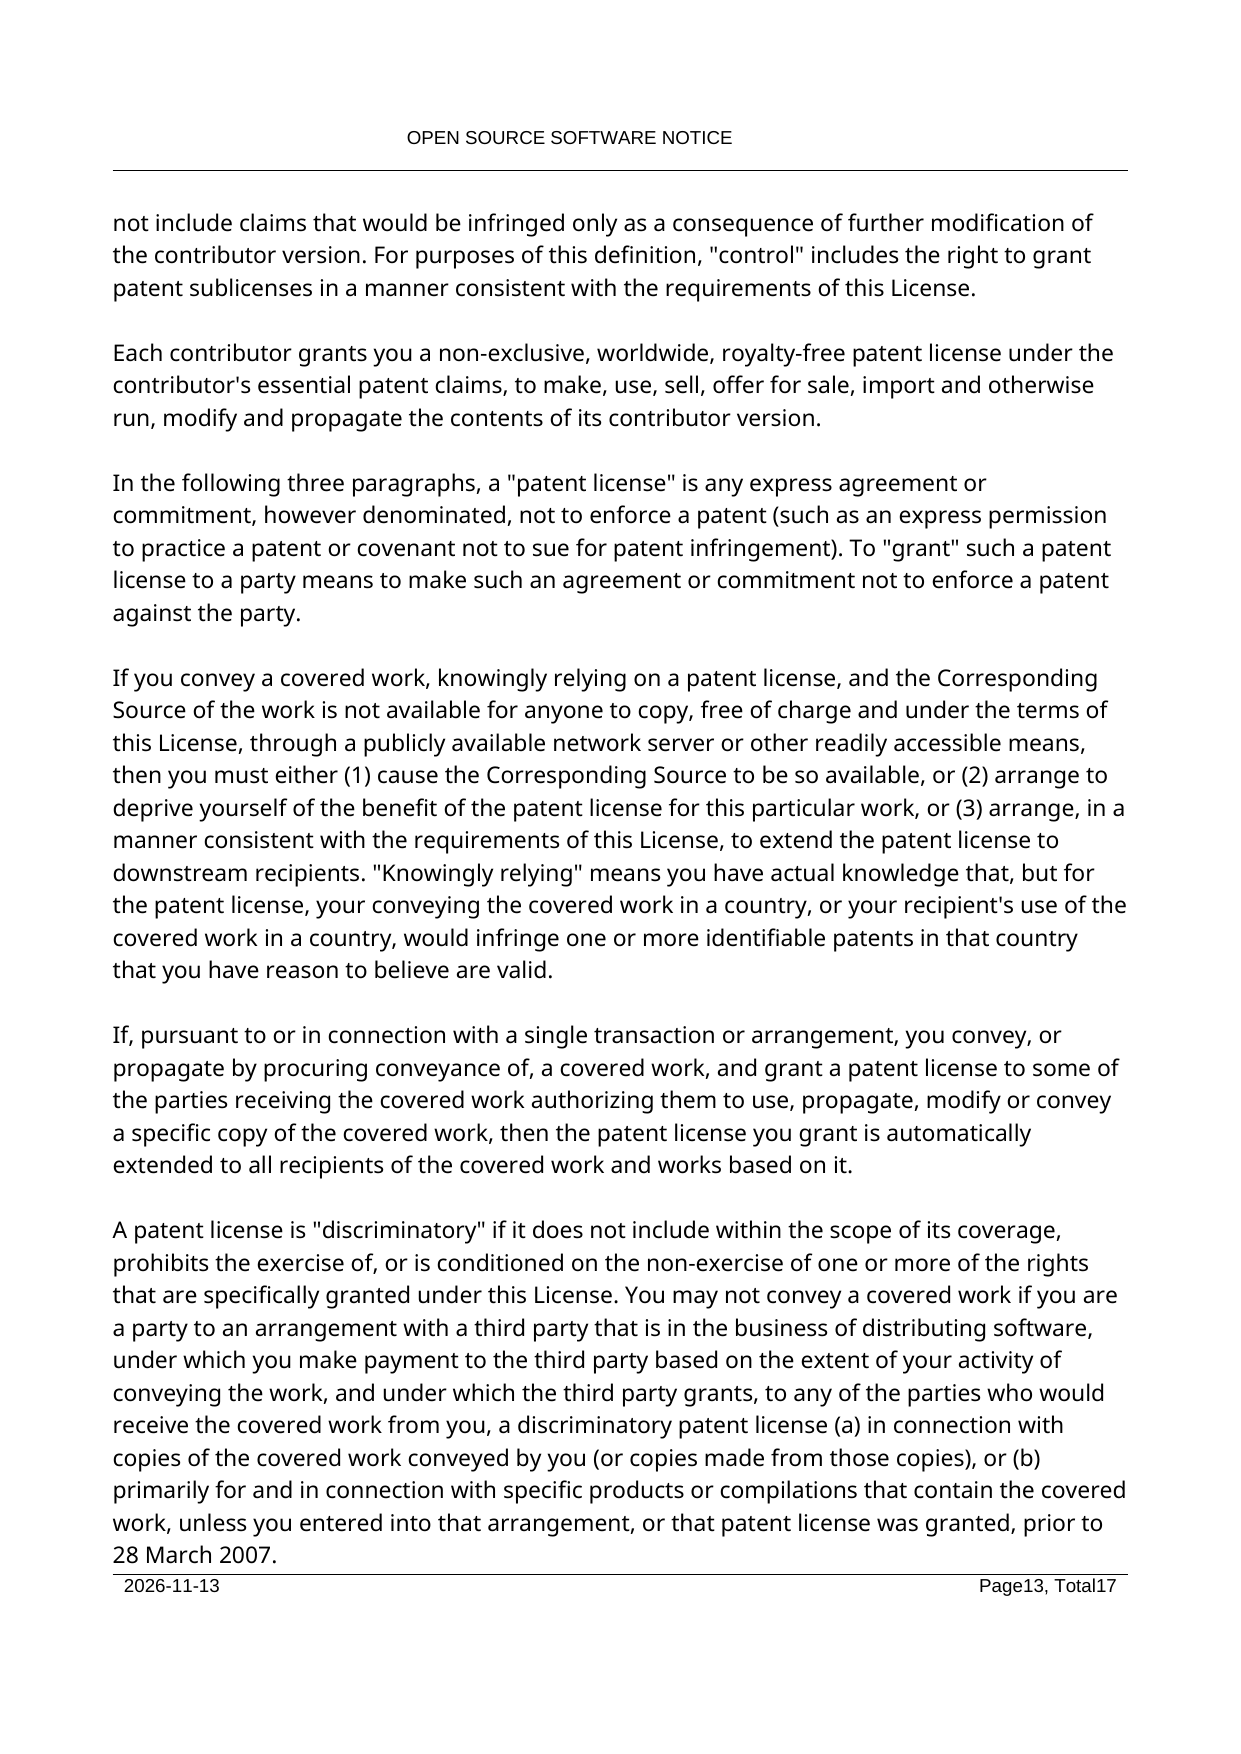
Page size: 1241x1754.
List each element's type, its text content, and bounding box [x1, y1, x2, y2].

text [112, 206, 1128, 304]
text If you convey a covered work, knowingly relying on a patent license, and the Corresponding Source of the work is not available for anyone to copy, free of charge and under the terms of this License, through a publicly available network server or other readily accessible means, then you must either (1) cause the Corresponding Source to be so available, or (2) arrange to deprive yourself of the benefit of the patent license for this particular work, or (3) arrange, in a manner consistent with the requirements of this License, to extend the patent license to downstream recipients. "Knowingly relying" means you have actual knowledge that, but for the patent license, your conveying the covered work in a country, or your recipient's use of the covered work in a country, would infringe one or more identifiable patents in that country that you have reason to believe are valid. [112, 661, 1128, 986]
text If, pursuant to or in connection with a single transaction or arrangement, you convey, or propagate by procuring conveyance of, a covered work, and grant a patent license to some of the parties receiving the covered work authorizing them to use, propagate, modify or convey a specific copy of the covered work, then the patent license you grant is automatically extended to all recipients of the covered work and works based on it. [112, 1019, 1128, 1181]
text Each contributor grants you a non-exclusive, worldwide, royalty-free patent license under the contributor's essential patent claims, to make, use, sell, offer for sale, import and otherwise run, modify and propagate the contents of its contributor version. [112, 336, 1128, 434]
text A patent license is "discriminatory" if it does not include within the scope of its coverage, prohibits the exercise of, or is conditioned on the non-exercise of one or more of the rights that are specifically granted under this License. You may not convey a covered work if you are a party to an arrangement with a third party that is in the business of distributing software, under which you make payment to the third party based on the extent of your activity of conveying the work, and under which the third party grants, to any of the parties who would receive the covered work from you, a discriminatory patent license (a) in connection with copies of the covered work conveyed by you (or copies made from those copies), or (b) primarily for and in connection with specific products or compilations that contain the covered work, unless you entered into that arrangement, or that patent license was granted, prior to 28 March 2007. [112, 1214, 1128, 1571]
text In the following three paragraphs, a "patent license" is any express agreement or commitment, however denominated, not to enforce a patent (such as an express permission to practice a patent or covenant not to sue for patent infringement). To "grant" such a patent license to a party means to make such an agreement or commitment not to enforce a patent against the party. [112, 466, 1128, 629]
